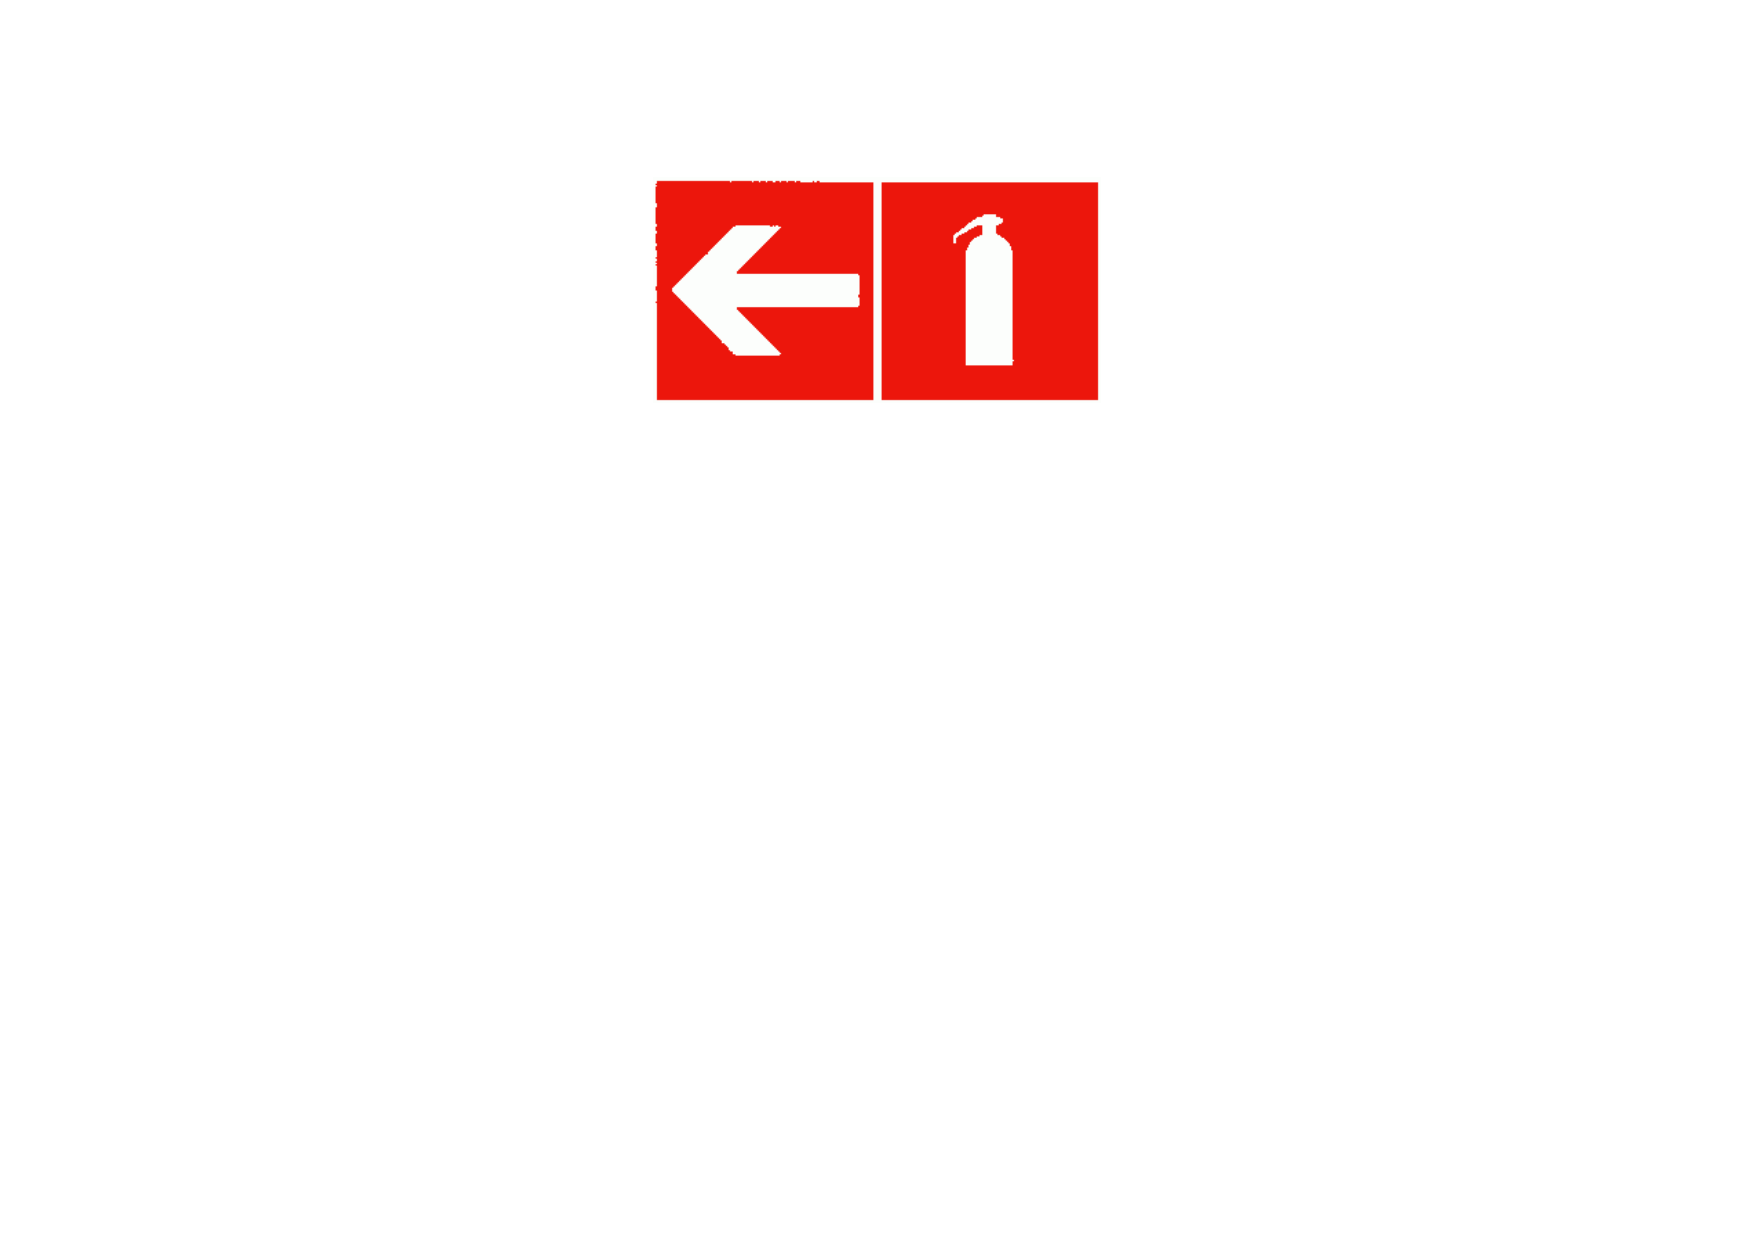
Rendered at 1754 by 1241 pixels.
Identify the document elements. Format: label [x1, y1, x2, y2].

picture [653, 177, 1101, 403]
